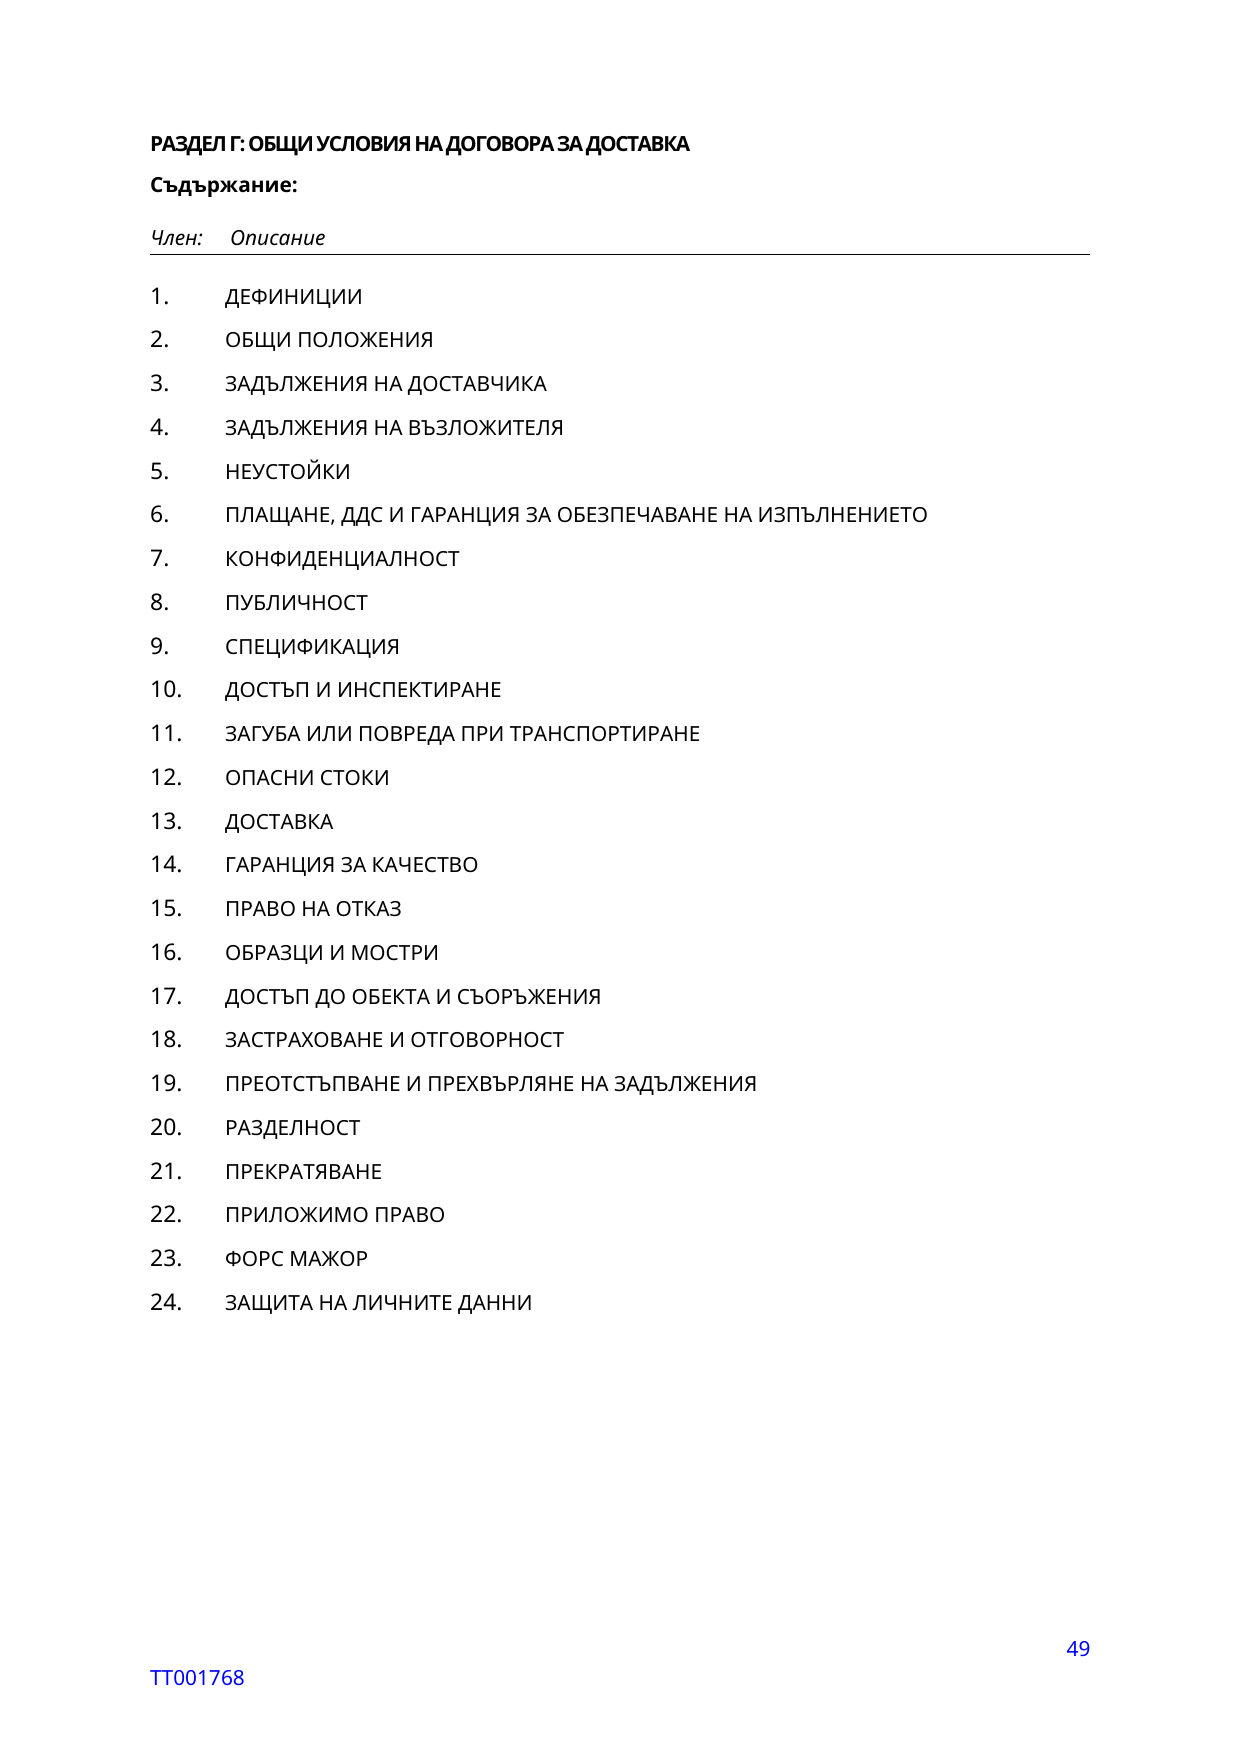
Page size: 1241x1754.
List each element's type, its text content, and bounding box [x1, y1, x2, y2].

list ДОСТАВКА [150, 805, 1090, 836]
list ПРЕОТСТЪПВАНЕ И ПРЕХВЪРЛЯНЕ НА ЗАДЪЛЖЕНИЯ [150, 1067, 1090, 1098]
list КОНФИДЕНЦИАЛНОСТ [150, 542, 1090, 573]
list ФОРС МАЖОР [150, 1242, 1090, 1273]
list РАЗДЕЛНОСТ [150, 1111, 1090, 1142]
subtitle Член: Описание [150, 223, 1090, 254]
list ОБРАЗЦИ И МОСТРИ [150, 936, 1090, 967]
list ГАРАНЦИЯ ЗА КАЧЕСТВО [150, 848, 1090, 880]
list ДОСТЪП ДО ОБЕКТА И СЪОРЪЖЕНИЯ [150, 980, 1090, 1011]
list ЗАДЪЛЖЕНИЯ НА ДОСТАВЧИКА [150, 367, 1090, 398]
list ПРЕКРАТЯВАНЕ [150, 1155, 1090, 1186]
list СПЕЦИФИКАЦИЯ [150, 630, 1090, 661]
list ПЛАЩАНЕ, ДДС И ГАРАНЦИЯ ЗА ОБЕЗПЕЧАВАНЕ НА ИЗПЪЛНЕНИЕТО [150, 498, 1090, 530]
list ЗАГУБА ИЛИ ПОВРЕДА ПРИ ТРАНСПОРТИРАНЕ [150, 717, 1090, 748]
list ЗАДЪЛЖЕНИЯ НА ВЪЗЛОЖИТЕЛЯ [150, 411, 1090, 442]
list ПУБЛИЧНОСТ [150, 586, 1090, 617]
list ПРАВО НА ОТКАЗ [150, 892, 1090, 923]
text Съдържание: [150, 170, 1090, 198]
list ДЕФИНИЦИИ [150, 280, 1090, 311]
list ОПАСНИ СТОКИ [150, 761, 1090, 792]
list ЗАСТРАХОВАНЕ И ОТГОВОРНОСТ [150, 1023, 1090, 1055]
list ОБЩИ ПОЛОЖЕНИЯ [150, 323, 1090, 355]
list ПРИЛОЖИМО ПРАВО [150, 1198, 1090, 1230]
subtitle РАЗДЕЛ Г: ОБЩИ УСЛОВИЯ НА ДОГОВОРА ЗА ДОСТАВКА [150, 129, 1090, 157]
list НЕУСТОЙКИ [150, 455, 1090, 486]
list ДОСТЪП И ИНСПЕКТИРАНЕ [150, 673, 1090, 705]
list ЗАЩИТА НА ЛИЧНИТЕ ДАННИ [150, 1286, 1090, 1317]
